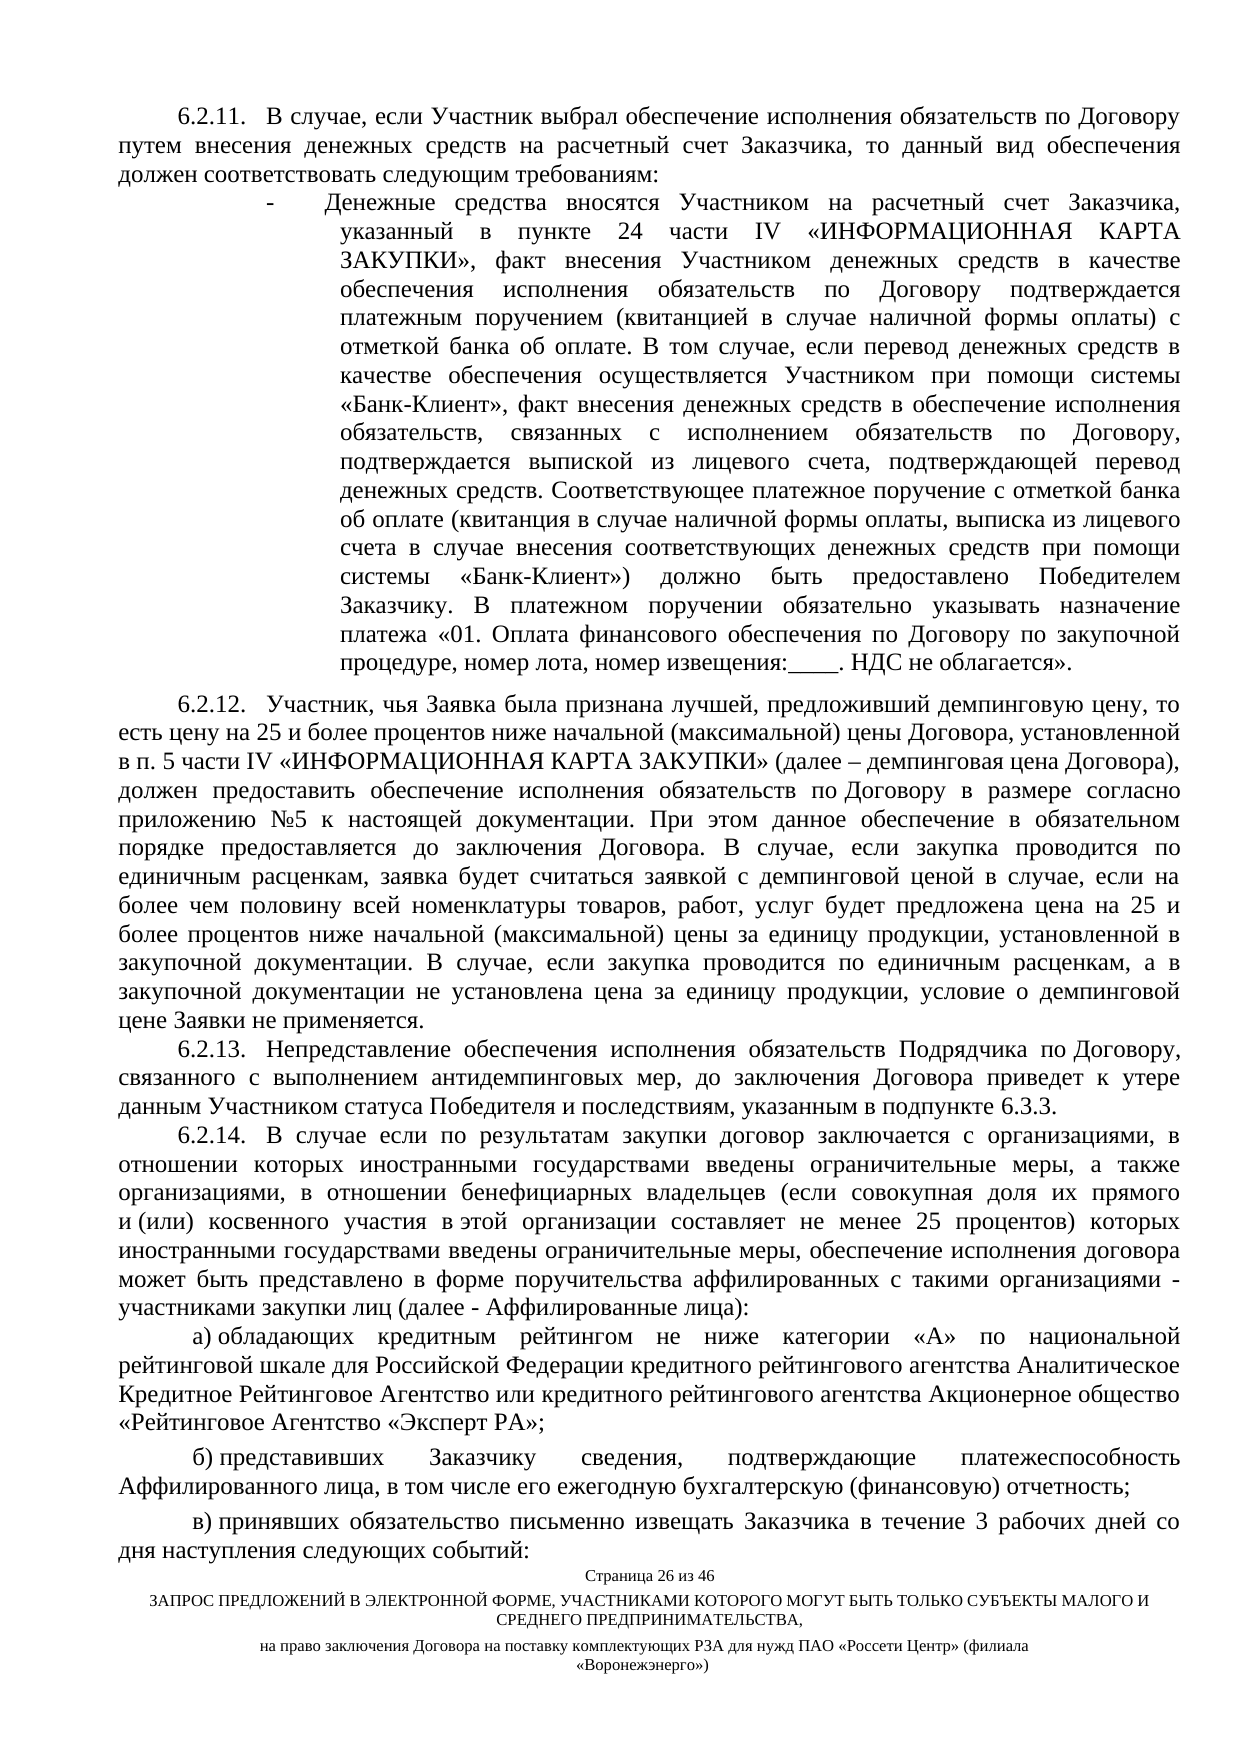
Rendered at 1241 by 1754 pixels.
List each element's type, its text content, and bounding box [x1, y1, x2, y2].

subtitle Непредставление обеспечения исполнения обязательств Подрядчика по Договору, связанного с выполнением антидемпинговых мер, до заключения Договора приведет к утере данным Участником статуса Победителя и последствиям, указанным в подпункте 6.3.3. [118, 1034, 1181, 1120]
text а) обладающих кредитным рейтингом не ниже категории «А» по национальной рейтинговой шкале для Российской Федерации кредитного рейтингового агентства Аналитическое Кредитное Рейтинговое Агентство или кредитного рейтингового агентства Акционерное общество «Рейтинговое Агентство «Эксперт РА»; [118, 1321, 1181, 1436]
text б) представивших Заказчику сведения, подтверждающие платежеспособность Аффилированного лица, в том числе его ежегодную бухгалтерскую (финансовую) отчетность; [118, 1442, 1181, 1500]
subtitle В случае если по результатам закупки договор заключается с организациями, в отношении которых иностранными государствами введены ограничительные меры, а также организациями, в отношении бенефициарных владельцев (если совокупная доля их прямого и (или) косвенного участия в этой организации составляет не менее 25 процентов) которых иностранными государствами введены ограничительные меры, обеспечение исполнения договора может быть представлено в форме поручительства аффилированных с такими организациями - участниками закупки лиц (далее - Аффилированные лица): [118, 1120, 1181, 1321]
list Денежные средства вносятся Участником на расчетный счет Заказчика, указанный в пункте 24 части IV «ИНФОРМАЦИОННАЯ КАРТА ЗАКУПКИ», факт внесения Участником денежных средств в качестве обеспечения исполнения обязательств по Договору подтверждается платежным поручением (квитанцией в случае наличной формы оплаты) с отметкой банка об оплате. В том случае, если перевод денежных средств в качестве обеспечения осуществляется Участником при помощи системы «Банк-Клиент», факт внесения денежных средств в обеспечение исполнения обязательств, связанных с исполнением обязательств по Договору, подтверждается выпиской из лицевого счета, подтверждающей перевод денежных средств. Соответствующее платежное поручение с отметкой банка об оплате (квитанция в случае наличной формы оплаты, выписка из лицевого счета в случае внесения соответствующих денежных средств при помощи системы «Банк-Клиент») должно быть предоставлено Победителем Заказчику. В платежном поручении обязательно указывать назначение платежа «01. Оплата финансового обеспечения по Договору по закупочной процедуре, номер лота, номер извещения:____. НДС не облагается». [266, 187, 1181, 676]
subtitle Участник, чья Заявка была признана лучшей, предложивший демпинговую цену, то есть цену на 25 и более процентов ниже начальной (максимальной) цены Договора, установленной в п. 5 части IV «ИНФОРМАЦИОННАЯ КАРТА ЗАКУПКИ» (далее – демпинговая цена Договора), должен предоставить обеспечение исполнения обязательств по Договору в размере согласно приложению №5 к настоящей документации. При этом данное обеспечение в обязательном порядке предоставляется до заключения Договора. В случае, если закупка проводится по единичным расценкам, заявка будет считаться заявкой с демпинговой ценой в случае, если на более чем половину всей номенклатуры товаров, работ, услуг будет предложена цена на 25 и более процентов ниже начальной (максимальной) цены за единицу продукции, установленной в закупочной документации. В случае, если закупка проводится по единичным расценкам, а в закупочной документации не установлена цена за единицу продукции, условие о демпинговой цене Заявки не применяется. [118, 689, 1181, 1034]
text в) принявших обязательство письменно извещать Заказчика в течение 3 рабочих дней со дня наступления следующих событий: [118, 1506, 1181, 1564]
subtitle В случае, если Участник выбрал обеспечение исполнения обязательств по Договору путем внесения денежных средств на расчетный счет Заказчика, то данный вид обеспечения должен соответствовать следующим требованиям: [118, 101, 1181, 187]
